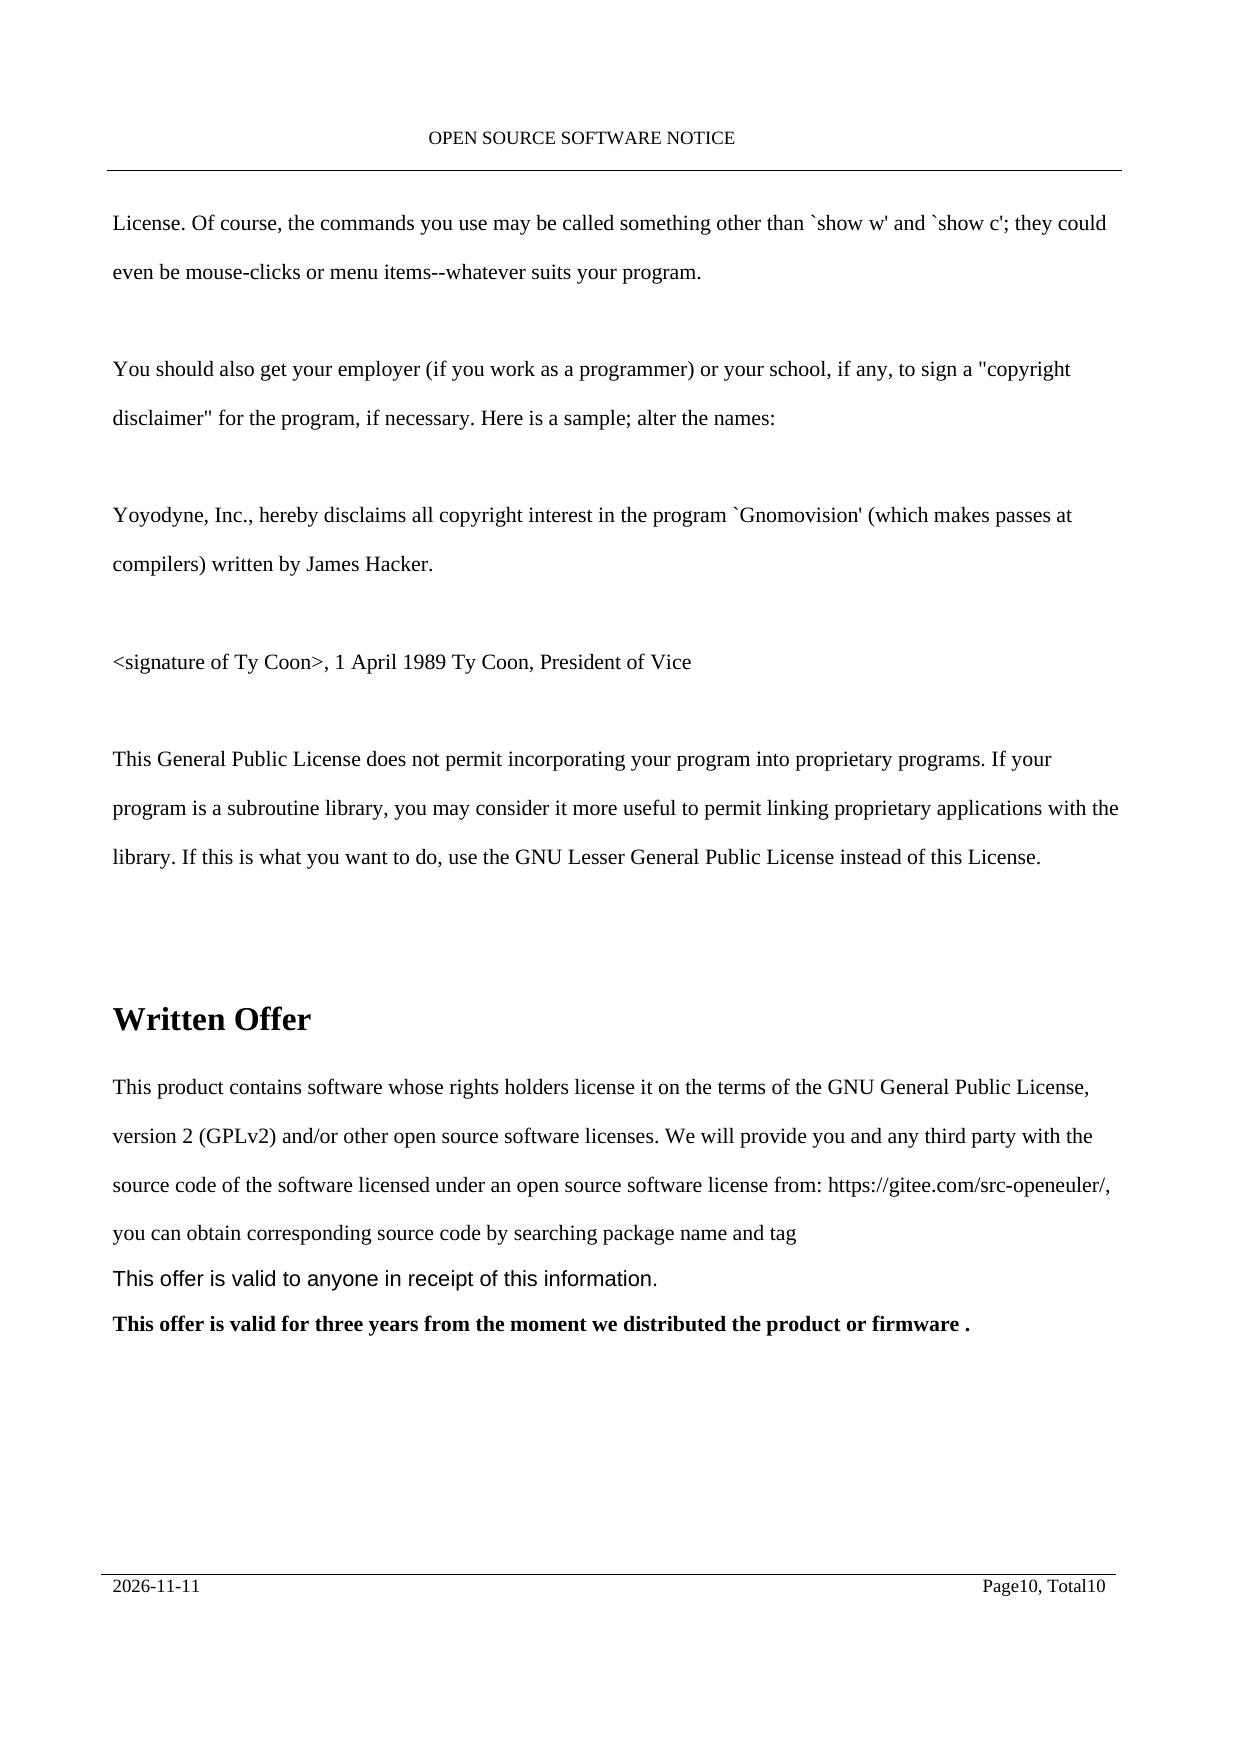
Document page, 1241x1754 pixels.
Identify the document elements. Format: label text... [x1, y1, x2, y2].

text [112, 206, 1128, 970]
text This offer is valid to anyone in receipt of this information. [112, 1262, 1128, 1294]
text This offer is valid for three years from the moment we distributed the product or firmware . [112, 1307, 1128, 1339]
text This product contains software whose rights holders license it on the terms of the GNU General Public License, version 2 (GPLv2) and/or other open source software licenses. We will provide you and any third party with the source code of the software licensed under an open source software license from: https://gitee.com/src-openeuler/, you can obtain corresponding source code by searching package name and tag [112, 1071, 1128, 1249]
text Written Offer [112, 986, 1128, 1051]
